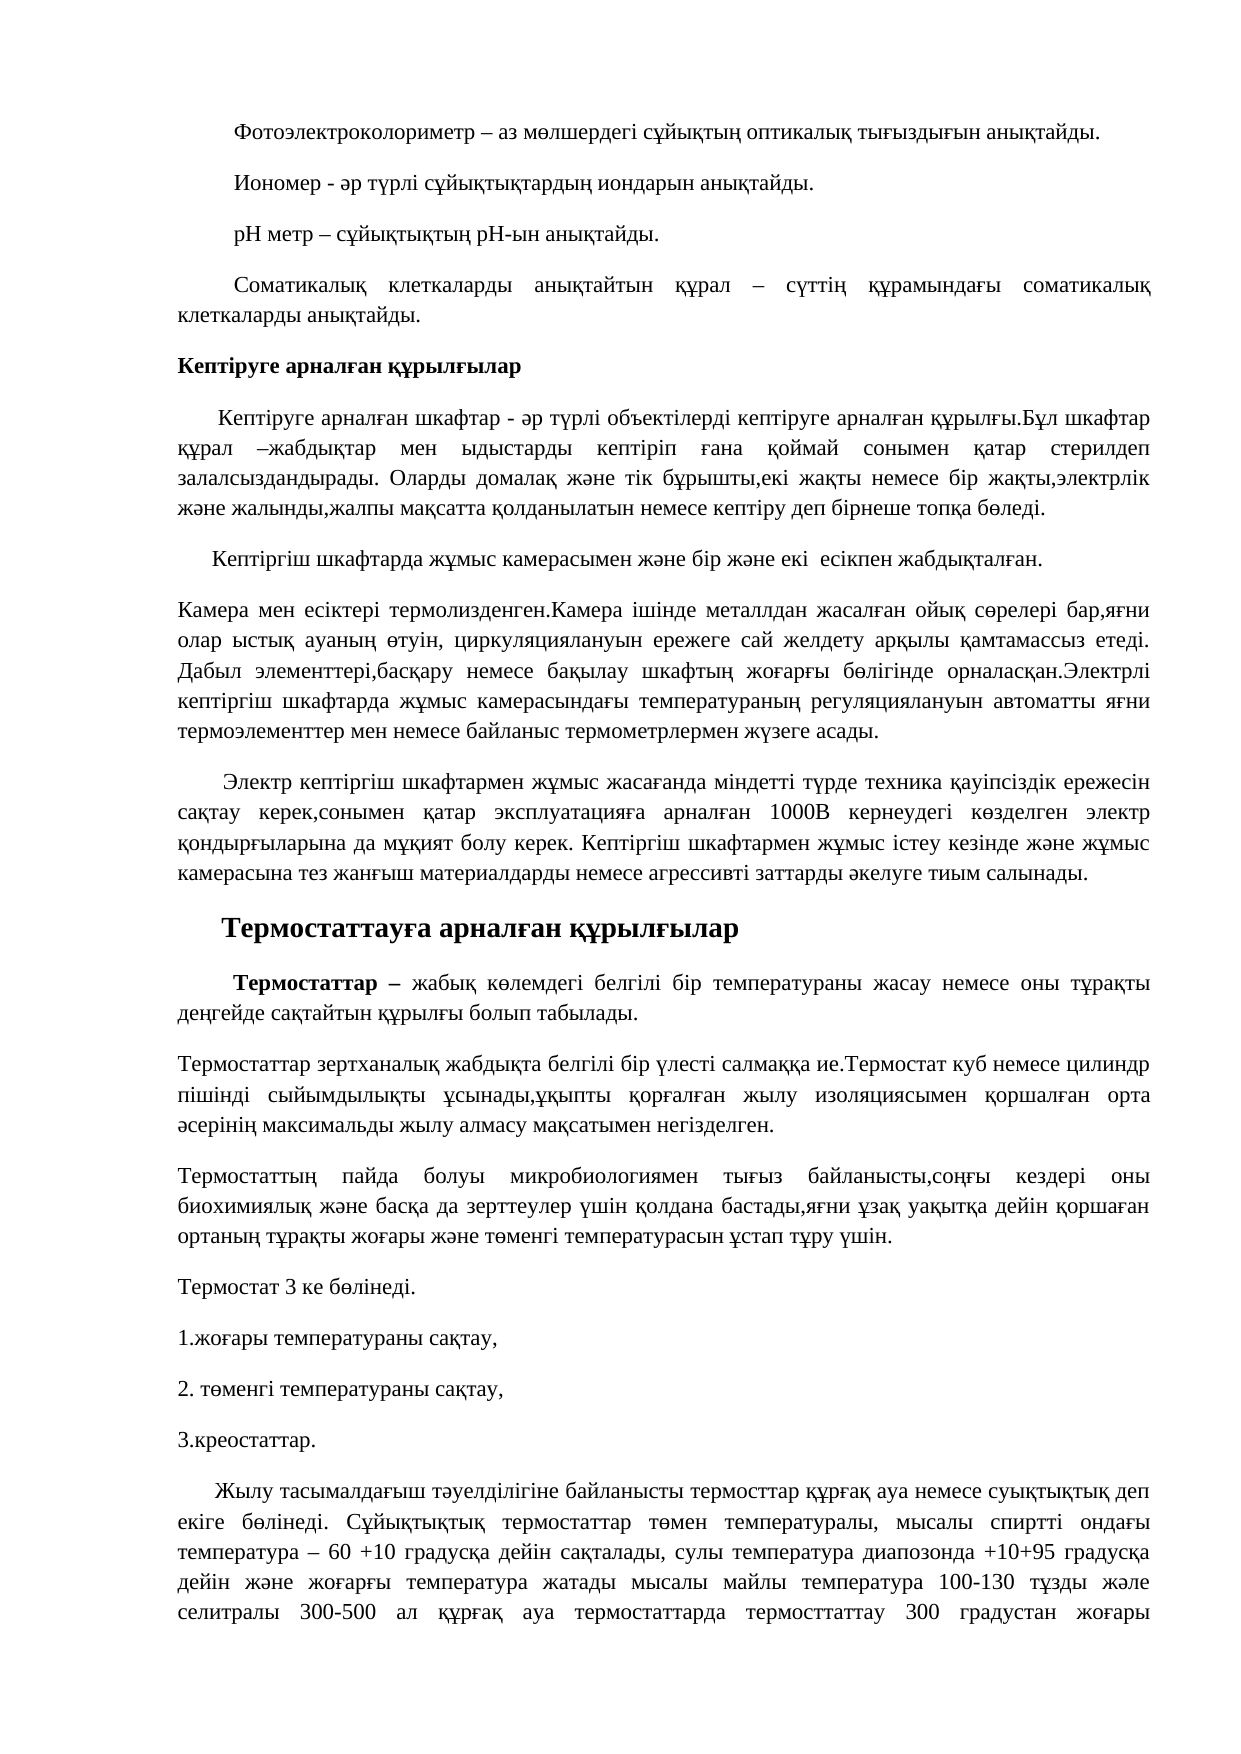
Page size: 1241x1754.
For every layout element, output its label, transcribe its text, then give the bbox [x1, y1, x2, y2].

text Электр кептіргіш шкафтармен жұмыс жасағанда міндетті түрде техника қауіпсіздік ережесін сақтау керек,сонымен қатар эксплуатацияға арналған 1000В кернеудегі көзделген электр қондырғыларына да мұқият болу керек. Кептіргіш шкафтармен жұмыс істеу кезінде және жұмыс камерасына тез жанғыш материалдарды немесе агрессивті заттарды әкелуге тиым салынады. [177, 768, 1152, 885]
text Кептіргіш шкафтарда жұмыс камерасымен және бір және екі есікпен жабдықталған. [177, 545, 1152, 572]
text Термостаттауға арналған құрылғылар [177, 910, 1152, 943]
text 2. төменгі температураны сақтау, [177, 1375, 1152, 1402]
text Термостат 3 ке бөлінеді. [177, 1273, 1152, 1300]
text Камера мен есіктері термолизденген.Камера ішінде металлдан жасалған ойық сөрелері бар,яғни олар ыстық ауаның өтуін, циркуляциялануын ережеге сай желдету арқылы қамтамассыз етеді. Дабыл элементтері,басқару немесе бақылау шкафтың жоғарғы бөлігінде орналасқан.Электрлі кептіргіш шкафтарда жұмыс камерасындағы температураның регуляциялануын автоматты яғни термоэлементтер мен немесе байланыс термометрлермен жүзеге асады. [177, 596, 1152, 743]
text 1.жоғары температураны сақтау, [177, 1324, 1152, 1351]
text 3.креостаттар. [177, 1426, 1152, 1453]
text Соматикалық клеткаларды анықтайтын құрал – сүттің құрамындағы соматикалық клеткаларды анықтайды. [177, 271, 1152, 328]
text Кептіруге арналған құрылғылар [177, 352, 1152, 379]
text Термостаттың пайда болуы микробиологиямен тығыз байланысты,соңғы кездері оны биохимиялық және басқа да зерттеулер үшін қолдана бастады,яғни ұзақ уақытқа дейін қоршаған ортаның тұрақты жоғары және төменгі температурасын ұстап тұру үшін. [177, 1162, 1152, 1249]
text Фотоэлектроколориметр – аз мөлшердегі сұйықтың оптикалық тығыздығын анықтайды. [177, 118, 1152, 144]
text Термостаттар зертханалық жабдықта белгілі бір үлесті салмаққа ие.Термостат куб немесе цилиндр пішінді сыйымдылықты ұсынады,ұқыпты қорғалған жылу изоляциясымен қоршалған орта әсерінің максимальды жылу алмасу мақсатымен негізделген. [177, 1050, 1152, 1137]
text рН метр – сұйықтықтың рН-ын анықтайды. [177, 220, 1152, 247]
text Кептіруге арналған шкафтар - әр түрлі объектілерді кептіруге арналған құрылғы.Бұл шкафтар құрал –жабдықтар мен ыдыстарды кептіріп ғана қоймай сонымен қатар стерилдеп залалсыздандырады. Оларды домалақ және тік бұрышты,екі жақты немесе бір жақты,электрлік және жалынды,жалпы мақсатта қолданылатын немесе кептіру деп бірнеше топқа бөледі. [177, 403, 1152, 521]
text Иономер - әр түрлі сұйықтықтардың иондарын анықтайды. [177, 169, 1152, 196]
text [177, 1477, 1152, 1625]
text Термостаттар – жабық көлемдегі белгілі бір температураны жасау немесе оны тұрақты деңгейде сақтайтын құрылғы болып табылады. [177, 969, 1152, 1026]
